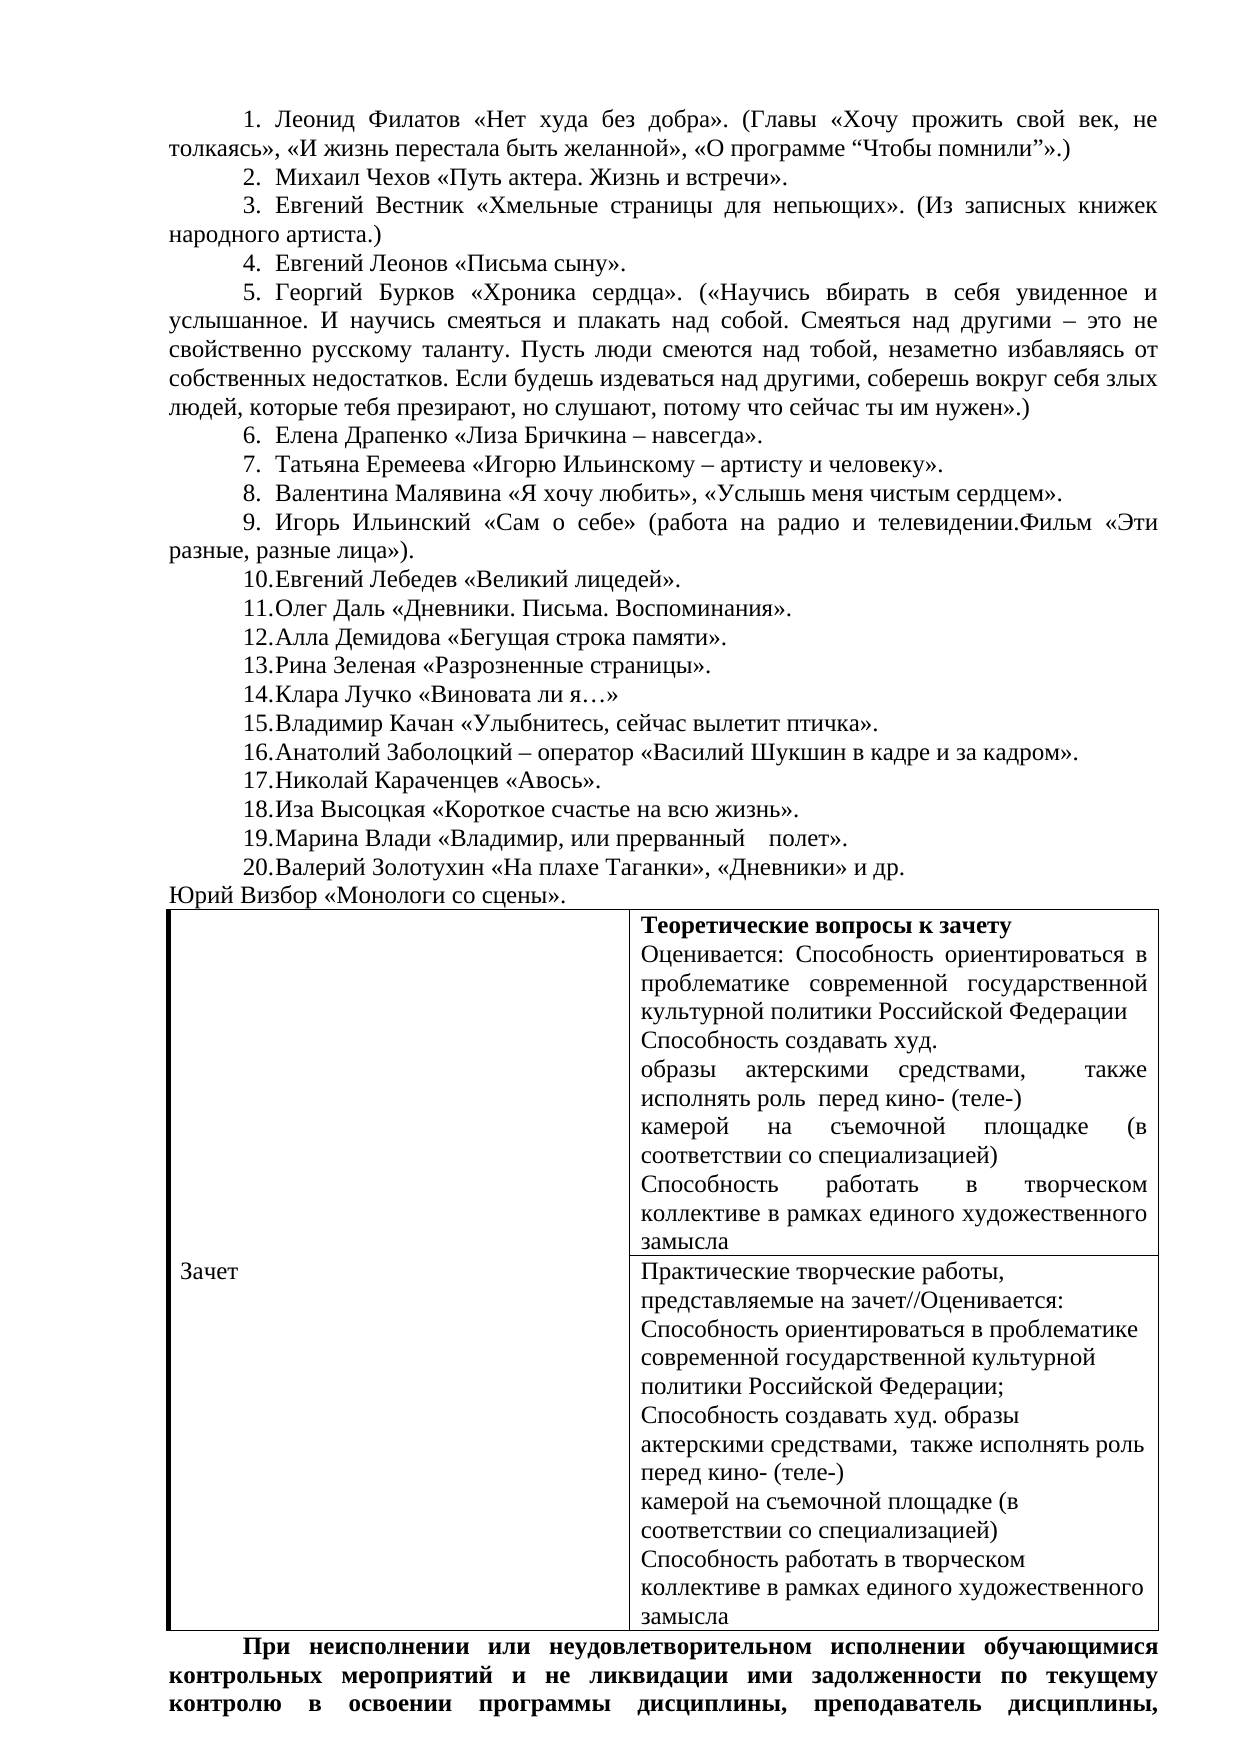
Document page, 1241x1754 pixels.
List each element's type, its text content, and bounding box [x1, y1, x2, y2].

list Олег Даль «Дневники. Письма. Воспоминания». [169, 593, 1159, 622]
text Юрий Визбор «Монологи со сцены». [169, 880, 1159, 909]
list Леонид Филатов «Нет худа без добра». (Главы «Хочу прожить свой век, не толкаясь», «И жизнь перестала быть желанной», «О программе “Чтобы помнили”».) [169, 104, 1159, 162]
list Георгий Бурков «Хроника сердца». («Научись вбирать в себя увиденное и услышанное. И научись смеяться и плакать над собой. Смеяться над другими – это не свойственно русскому таланту. Пусть люди смеются над тобой, незаметно избавляясь от собственных недостатков. Если будешь издеваться над другими, соберешь вокруг себя злых людей, которые тебя презирают, но слушают, потому что сейчас ты им нужен».) [169, 277, 1159, 420]
list Валерий Золотухин «На плахе Таганки», «Дневники» и др. [169, 852, 1159, 880]
list Евгений Вестник «Хмельные страницы для непьющих». (Из записных книжек народного артиста.) [169, 190, 1159, 248]
list Алла Демидова «Бегущая строка памяти». [169, 622, 1159, 650]
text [169, 1631, 1159, 1717]
list Евгений Лебедев «Великий лицедей». [169, 564, 1159, 593]
list Владимир Качан «Улыбнитесь, сейчас вылетит птичка». [169, 708, 1159, 737]
list Марина Влади «Владимир, или прерванный полет». [169, 823, 1159, 852]
list Елена Драпенко «Лиза Бричкина – навсегда». [169, 420, 1159, 449]
list Михаил Чехов «Путь актера. Жизнь и встречи». [169, 162, 1159, 190]
table_cell Практические творческие работы, представляемые на зачет//Оценивается: Способность ориентироваться в проблематике современной государственной культурной политики Российской Федерации; Способность создавать худ. образы актерскими средствами, также исполнять роль перед кино- (теле-) камерой на съемочной площадке (в соответствии со специализацией) Способность работать в творческом коллективе в рамках единого художественного замысла [630, 1256, 1158, 1630]
list Николай Караченцев «Авось». [169, 765, 1159, 794]
table_header Теоретические вопросы к зачету Оценивается: Способность ориентироваться в проблематике современной государственной культурной политики Российской Федерации Способность создавать худ. образы актерскими средствами, также исполнять роль перед кино- (теле-) камерой на съемочной площадке (в соответствии со специализацией) Способность работать в творческом коллективе в рамках единого художественного замысла [630, 910, 1158, 1255]
list Иза Высоцкая «Короткое счастье на всю жизнь». [169, 794, 1159, 823]
list Рина Зеленая «Разрозненные страницы». [169, 650, 1159, 679]
list Анатолий Заболоцкий – оператор «Василий Шукшин в кадре и за кадром». [169, 737, 1159, 765]
list Татьяна Еремеева «Игорю Ильинскому – артисту и человеку». [169, 449, 1159, 478]
list Клара Лучко «Виновата ли я…» [169, 679, 1159, 708]
list Евгений Леонов «Письма сыну». [169, 248, 1159, 277]
table_header Зачет [171, 910, 629, 1630]
list Игорь Ильинский «Сам о себе» (работа на радио и телевидении.Фильм «Эти разные, разные лица»). [169, 507, 1159, 564]
list Валентина Малявина «Я хочу любить», «Услышь меня чистым сердцем». [169, 478, 1159, 507]
